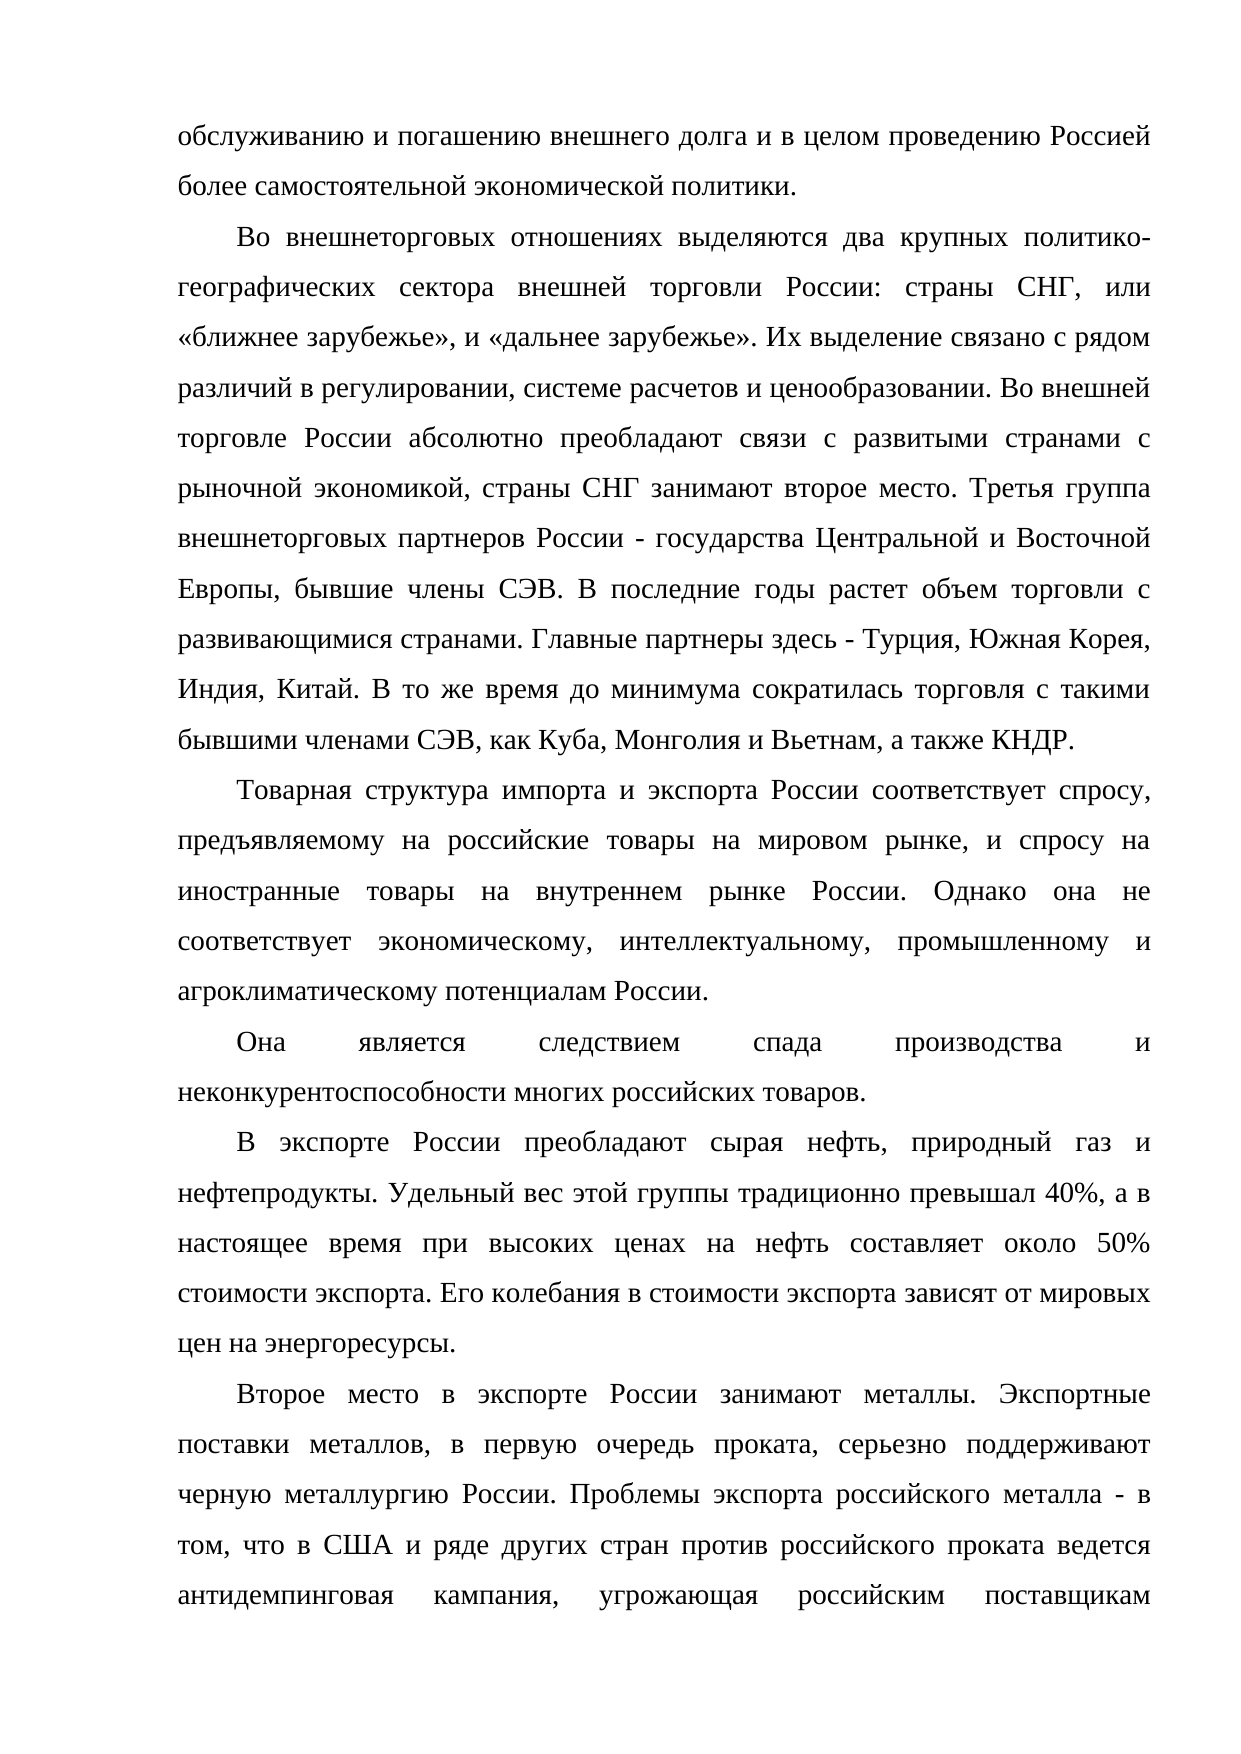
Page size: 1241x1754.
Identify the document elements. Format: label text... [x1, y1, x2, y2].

text Во внешнеторговых отношениях выделяются два крупных политико-географических сектора внешней торговли России: страны СНГ, или «ближнее зарубежье», и «дальнее зарубежье». Их выделение связано с рядом различий в регулировании, системе расчетов и ценообразовании. Во внешней торговле России абсолютно преобладают связи с развитыми странами с рыночной экономикой, страны СНГ занимают второе место. Третья группа внешнеторговых партнеров России - государства Центральной и Восточной Европы, бывшие члены СЭВ. В последние годы растет объем торговли с развивающимися странами. Главные партнеры здесь - Турция, Южная Корея, Индия, Китай. В то же время до минимума сократилась торговля с такими бывшими членами СЭВ, как Куба, Монголия и Вьетнам, а также КНДР. [177, 219, 1152, 755]
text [177, 1376, 1152, 1611]
text В экспорте России преобладают сырая нефть, природный газ и нефтепродукты. Удельный вес этой группы традиционно превышал 40%, а в настоящее время при высоких ценах на нефть составляет около 50% стоимости экспорта. Его колебания в стоимости экспорта зависят от мировых цен на энергоресурсы. [177, 1124, 1152, 1359]
text Товарная структура импорта и экспорта России соответствует спросу, предъявляемому на российские товары на мировом рынке, и спросу на иностранные товары на внутреннем рынке России. Однако она не соответствует экономическому, интеллектуальному, промышленному и агроклиматическому потенциалам России. [177, 772, 1152, 1007]
text Она является следствием спада производства и неконкурентоспособности многих российских товаров. [177, 1024, 1152, 1108]
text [177, 118, 1152, 202]
